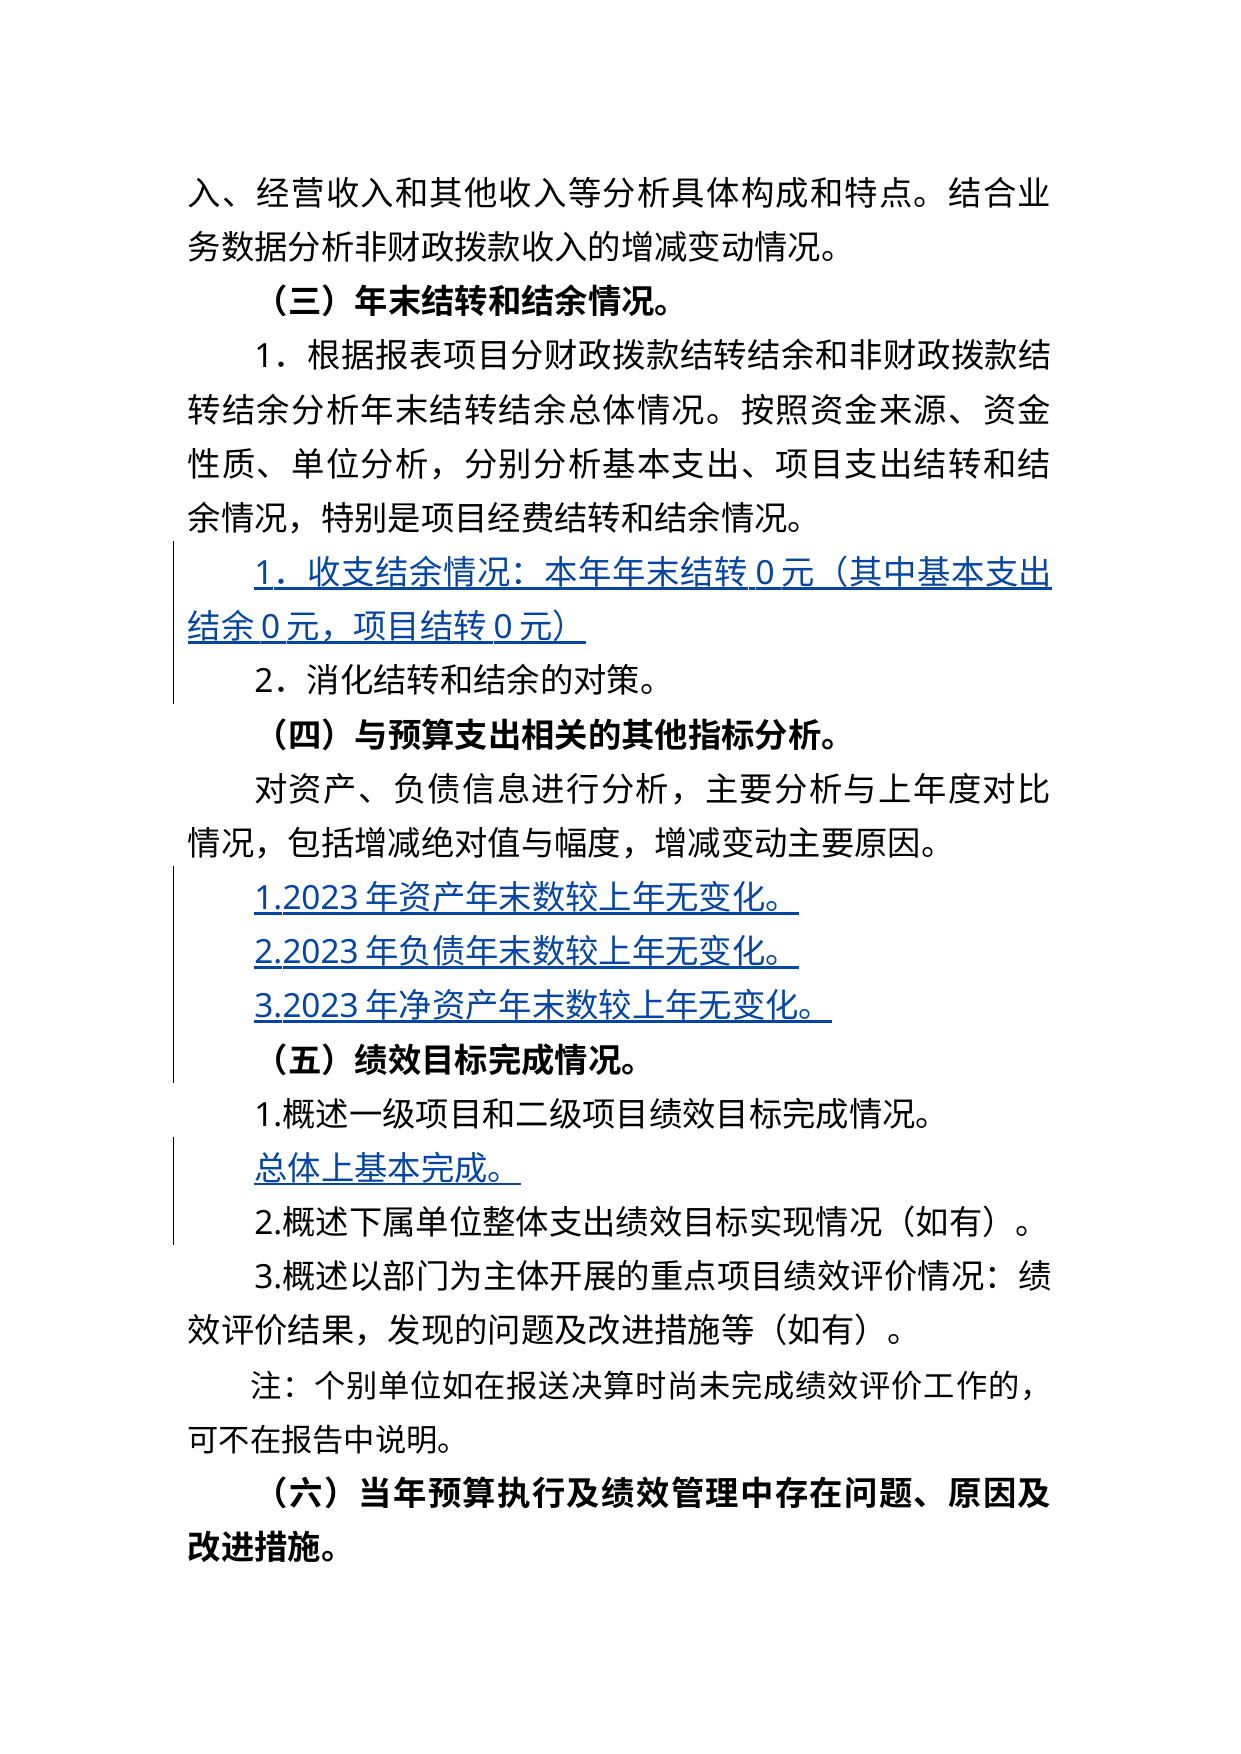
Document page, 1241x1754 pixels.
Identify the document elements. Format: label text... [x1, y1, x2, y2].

text 1.概述一级项目和二级项目绩效目标完成情况。 [187, 1083, 1053, 1137]
text 2.概述下属单位整体支出绩效目标实现情况（如有）。 [187, 1191, 1053, 1245]
text （三）年末结转和结余情况。 [187, 270, 1053, 324]
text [187, 162, 1053, 270]
text （五）绩效目标完成情况。 [187, 1029, 1053, 1083]
text 2．消化结转和结余的对策。 [187, 649, 1053, 704]
text 3.概述以部门为主体开展的重点项目绩效评价情况：绩效评价结果，发现的问题及改进措施等（如有）。 [187, 1245, 1053, 1354]
text 对资产、负债信息进行分析，主要分析与上年度对比情况，包括增减绝对值与幅度，增减变动主要原因。 [187, 758, 1053, 866]
text 1．根据报表项目分财政拨款结转结余和非财政拨款结转结余分析年末结转结余总体情况。按照资金来源、资金性质、单位分析，分别分析基本支出、项目支出结转和结余情况，特别是项目经费结转和结余情况。 [187, 324, 1053, 541]
text （四）与预算支出相关的其他指标分析。 [187, 704, 1053, 758]
text （六）当年预算执行及绩效管理中存在问题、原因及改进措施。 [187, 1462, 1053, 1570]
text 注：个别单位如在报送决算时尚未完成绩效评价工作的，可不在报告中说明。 [187, 1354, 1053, 1462]
